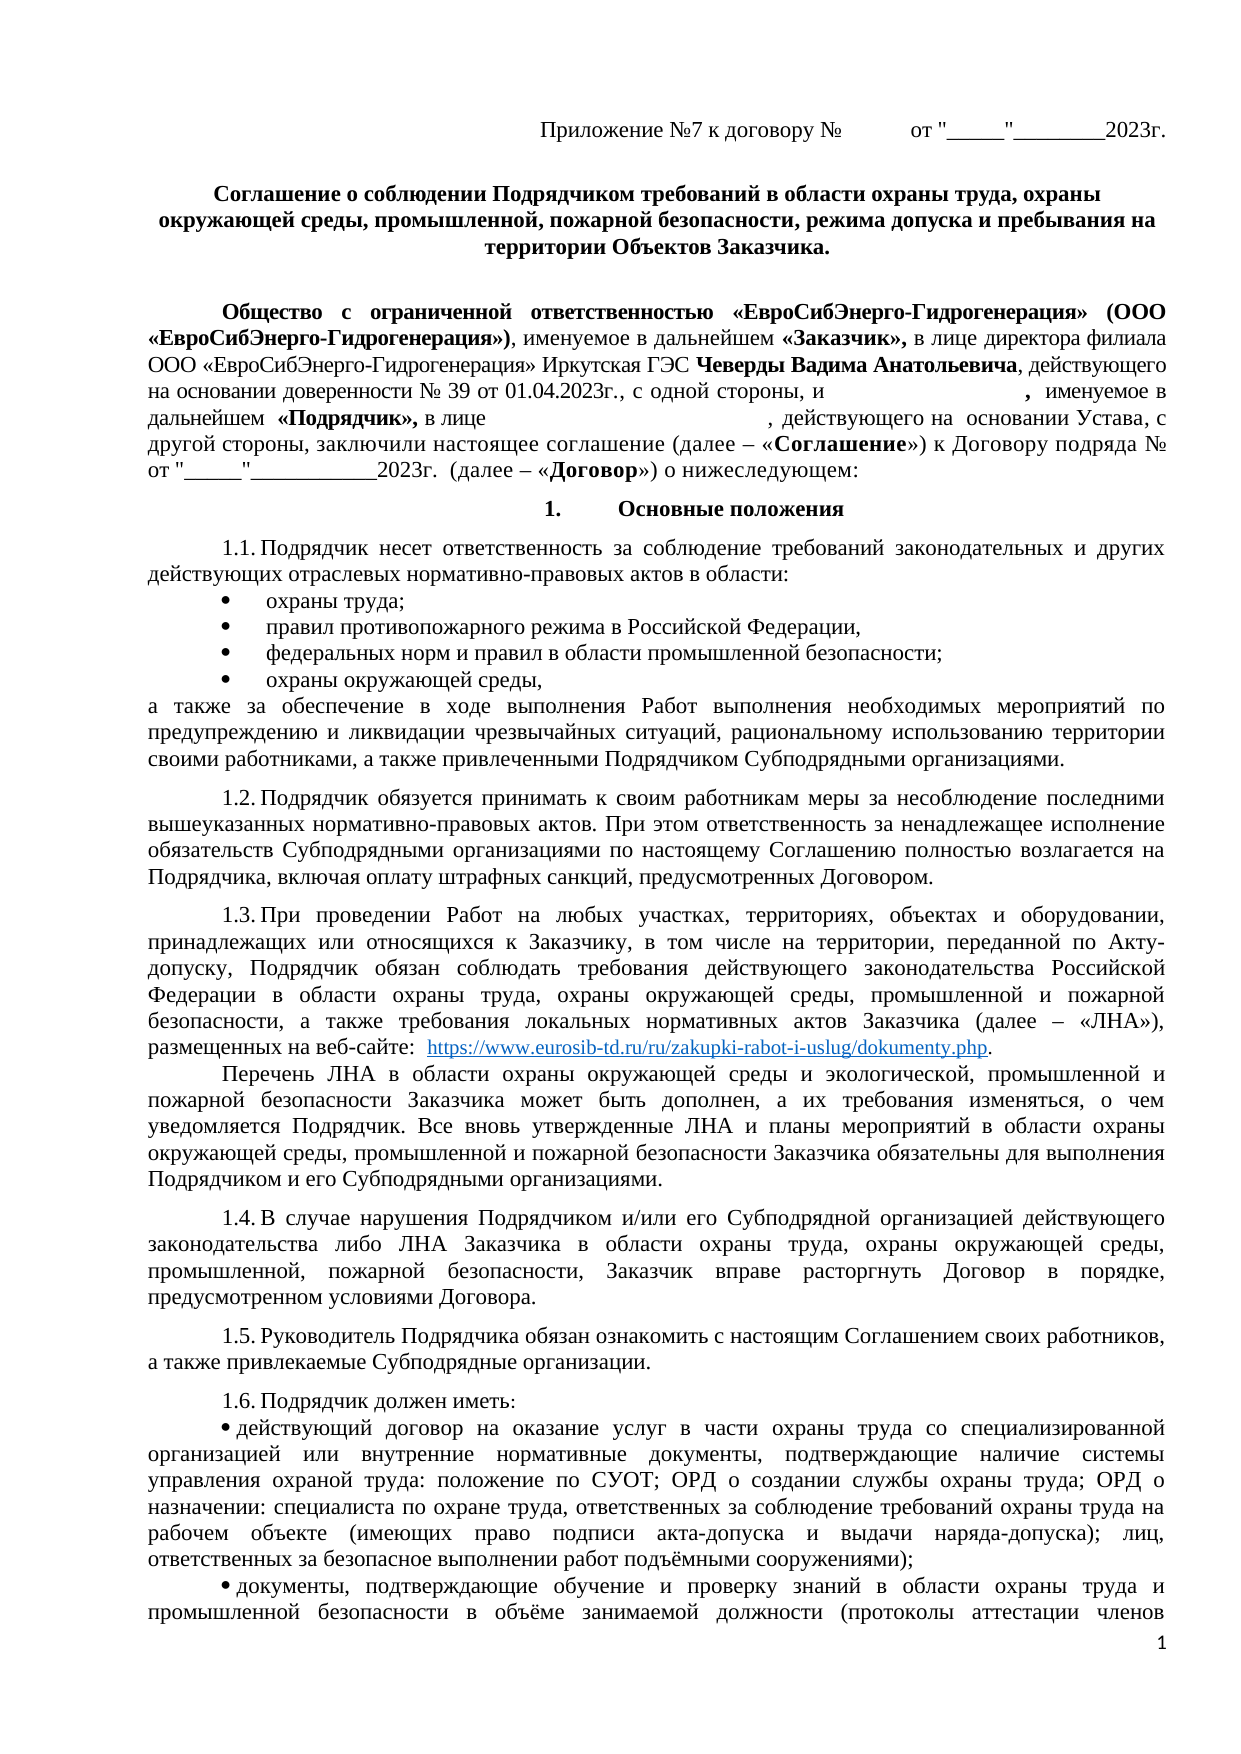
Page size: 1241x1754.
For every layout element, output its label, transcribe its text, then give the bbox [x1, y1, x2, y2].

list действующий договор на оказание услуг в части охраны труда со специализированной организацией или внутренние нормативные документы, подтверждающие наличие системы управления охраной труда: положение по СУОТ; ОРД о создании службы охраны труда; ОРД о назначении: специалиста по охране труда, ответственных за соблюдение требований охраны труда на рабочем объекте (имеющих право подписи акта-допуска и выдачи наряда-допуска); лиц, ответственных за безопасное выполнении работ подъёмными сооружениями); [148, 1414, 1167, 1572]
list Подрядчик обязуется принимать к своим работникам меры за несоблюдение последними вышеуказанных нормативно-правовых актов. При этом ответственность за ненадлежащее исполнение обязательств Субподрядными организациями по настоящему Соглашению полностью возлагается на Подрядчика, включая оплату штрафных санкций, предусмотренных Договором. [148, 784, 1167, 889]
list Подрядчик несет ответственность за соблюдение требований законодательных и других действующих отраслевых нормативно-правовых актов в области: [148, 534, 1167, 587]
list охраны труда; [148, 587, 1167, 613]
list Руководитель Подрядчика обязан ознакомить с настоящим Соглашением своих работников, а также привлекаемые Субподрядные организации. [148, 1322, 1167, 1374]
text а также за обеспечение в ходе выполнения Работ выполнения необходимых мероприятий по предупреждению и ликвидации чрезвычайных ситуаций, рациональному использованию территории своими работниками, а также привлеченными Подрядчиком Субподрядными организациями. [148, 692, 1167, 771]
list Подрядчик должен иметь: [148, 1387, 1167, 1414]
text Перечень ЛНА в области охраны окружающей среды и экологической, промышленной и пожарной безопасности Заказчика может быть дополнен, а их требования изменяться, о чем уведомляется Подрядчик. Все вновь утвержденные ЛНА и планы мероприятий в области охраны окружающей среды, промышленной и пожарной безопасности Заказчика обязательны для выполнения Подрядчиком и его Субподрядными организациями. [148, 1060, 1167, 1191]
list правил противопожарного режима в Российской Федерации, [148, 613, 1167, 639]
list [148, 1572, 1167, 1624]
list Основные положения [148, 495, 1167, 521]
list охраны окружающей среды, [148, 666, 1167, 692]
list федеральных норм и правил в области промышленной безопасности; [148, 639, 1167, 666]
list В случае нарушения Подрядчиком и/или его Субподрядной организацией действующего законодательства либо ЛНА Заказчика в области охраны труда, охраны окружающей среды, промышленной, пожарной безопасности, Заказчик вправе расторгнуть Договор в порядке, предусмотренном условиями Договора. [148, 1204, 1167, 1309]
text Общество с ограниченной ответственностью «ЕвроСибЭнерго-Гидрогенерация» (ООО «ЕвроСибЭнерго-Гидрогенерация»), именуемое в дальнейшем «Заказчик», в лице директора филиала ООО «ЕвроСибЭнерго-Гидрогенерация» Иркутская ГЭС Чеверды Вадима Анатольевича, действующего на основании доверенности № 39 от 01.04.2023г., с одной стороны, и , именуемое в дальнейшем «Подрядчик», в лице , действующего на основании Устава, с другой стороны, заключили настоящее соглашение (далее – «Соглашение») к Договору подряда № от "_____"___________2023г. (далее – «Договор») о нижеследующем: [148, 298, 1167, 483]
text Приложение №7 к договору № от "_____"________2023г. [148, 116, 1167, 168]
list При проведении Работ на любых участках, территориях, объектах и оборудовании, принадлежащих или относящихся к Заказчику, в том числе на территории, переданной по Акту-допуску, Подрядчик обязан соблюдать требования действующего законодательства Российской Федерации в области охраны труда, охраны окружающей среды, промышленной и пожарной безопасности, а также требования локальных нормативных актов Заказчика (далее – «ЛНА»), размещенных на веб-сайте: https://www.eurosib-td.ru/ru/zakupki-rabot-i-uslug/dokumenty.php. [148, 902, 1167, 1060]
text Соглашение о соблюдении Подрядчиком требований в области охраны труда, охраны окружающей среды, промышленной, пожарной безопасности, режима допуска и пребывания на территории Объектов Заказчика. [148, 180, 1167, 259]
